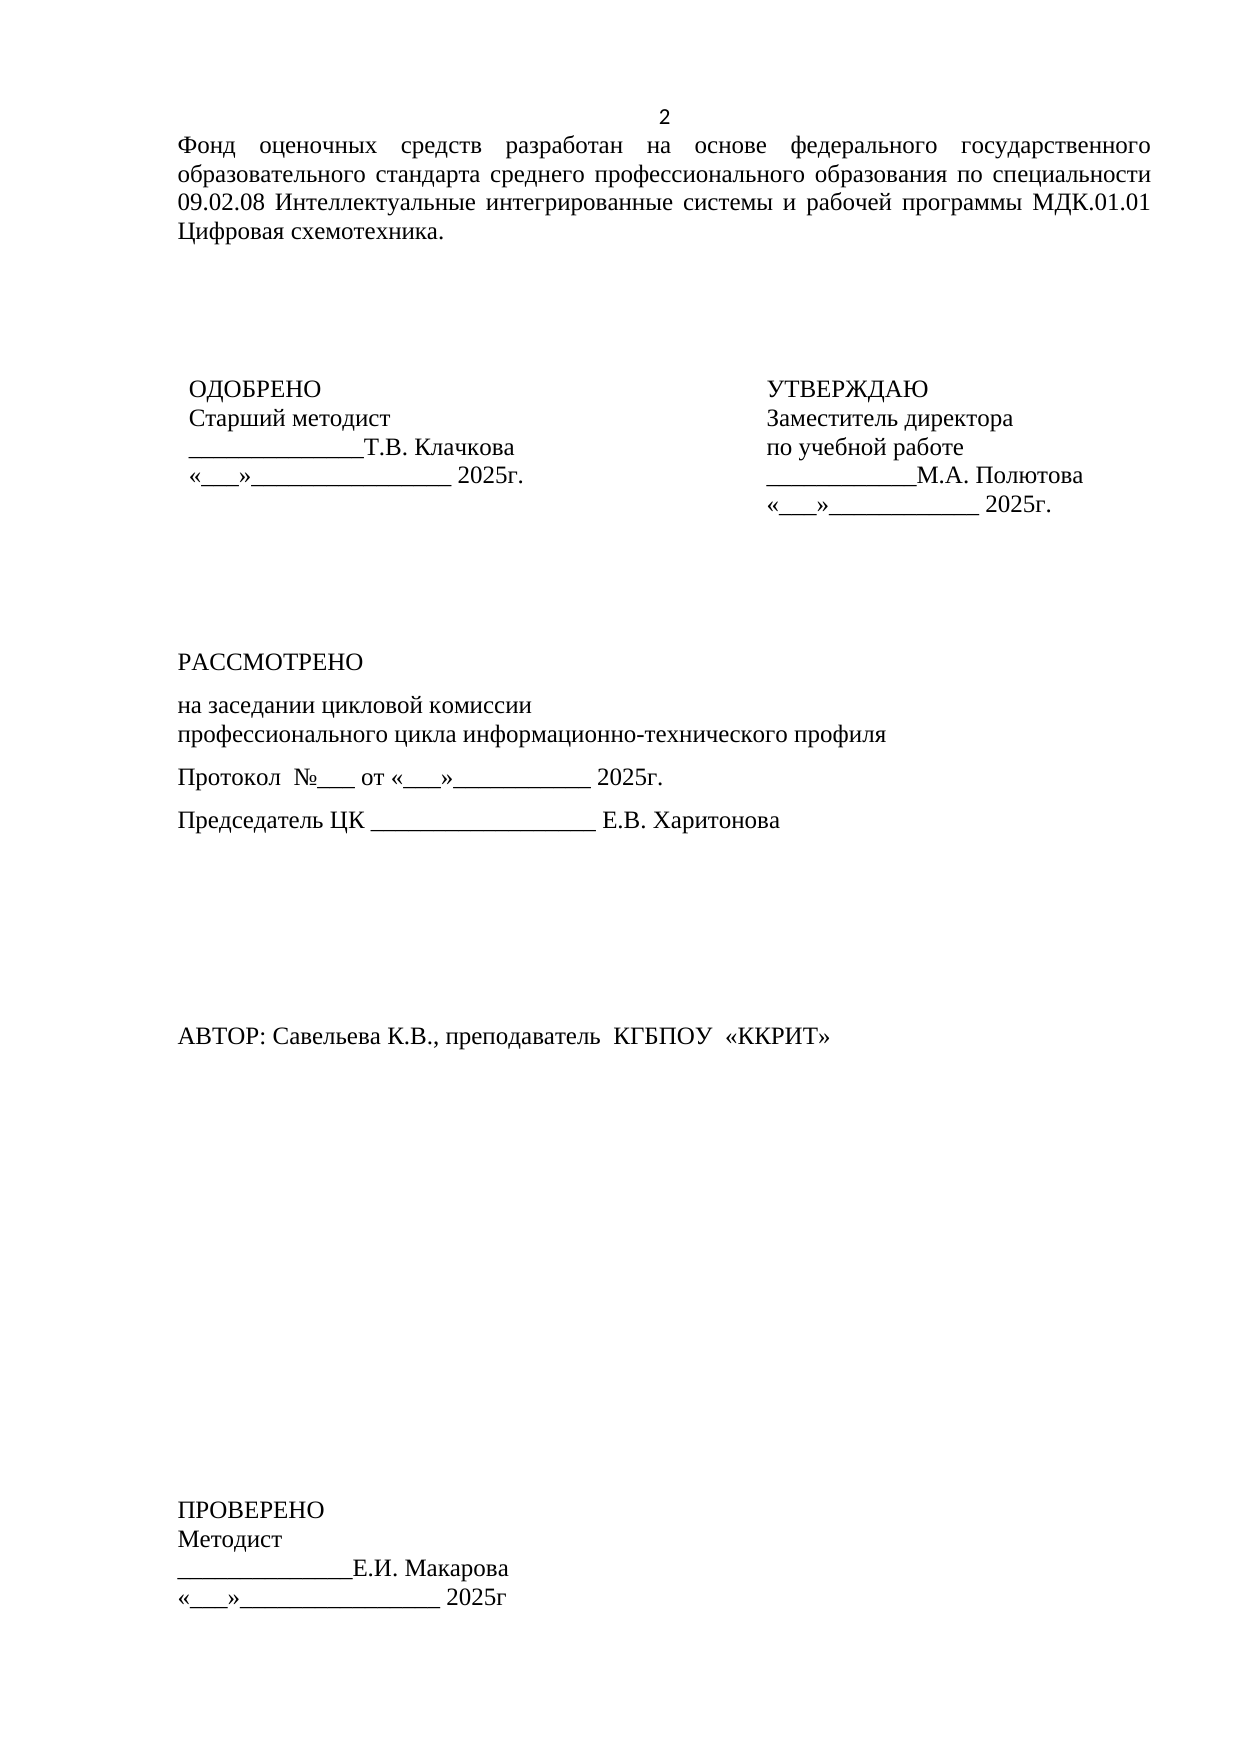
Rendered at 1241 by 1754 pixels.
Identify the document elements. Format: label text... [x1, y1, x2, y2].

table_header ОДОБРЕНО Старший методист ______________Т.В. Клачкова «___»________________ 2025г. [177, 374, 663, 518]
text ______________Е.И. Макарова [177, 1553, 1152, 1582]
text Фонд оценочных средств разработан на основе федерального государственного образовательного стандарта среднего профессионального образования по специальности 09.02.08 Интеллектуальные интегрированные системы и рабочей программы МДК.01.01 Цифровая схемотехника. [177, 130, 1152, 245]
text РАССМОТРЕНО [177, 647, 1152, 676]
text ПРОВЕРЕНО [177, 1496, 1152, 1524]
text Председатель ЦК __________________ Е.В. Харитонова [177, 806, 1152, 834]
text АВТОР: Савельева К.В., преподаватель КГБПОУ «ККРИТ» [177, 1021, 1152, 1050]
text на заседании цикловой комиссии [177, 691, 1152, 719]
text Методист [177, 1524, 1152, 1553]
text профессионального цикла информационно-технического профиля [177, 719, 1152, 748]
text Протокол №___ от «___»___________ 2025г. [177, 762, 1152, 791]
table_header УТВЕРЖДАЮ Заместитель директора по учебной работе ____________М.А. Полютова «___»____________ 2025г. [663, 374, 1152, 518]
text «___»________________ 2025г [177, 1582, 1152, 1611]
